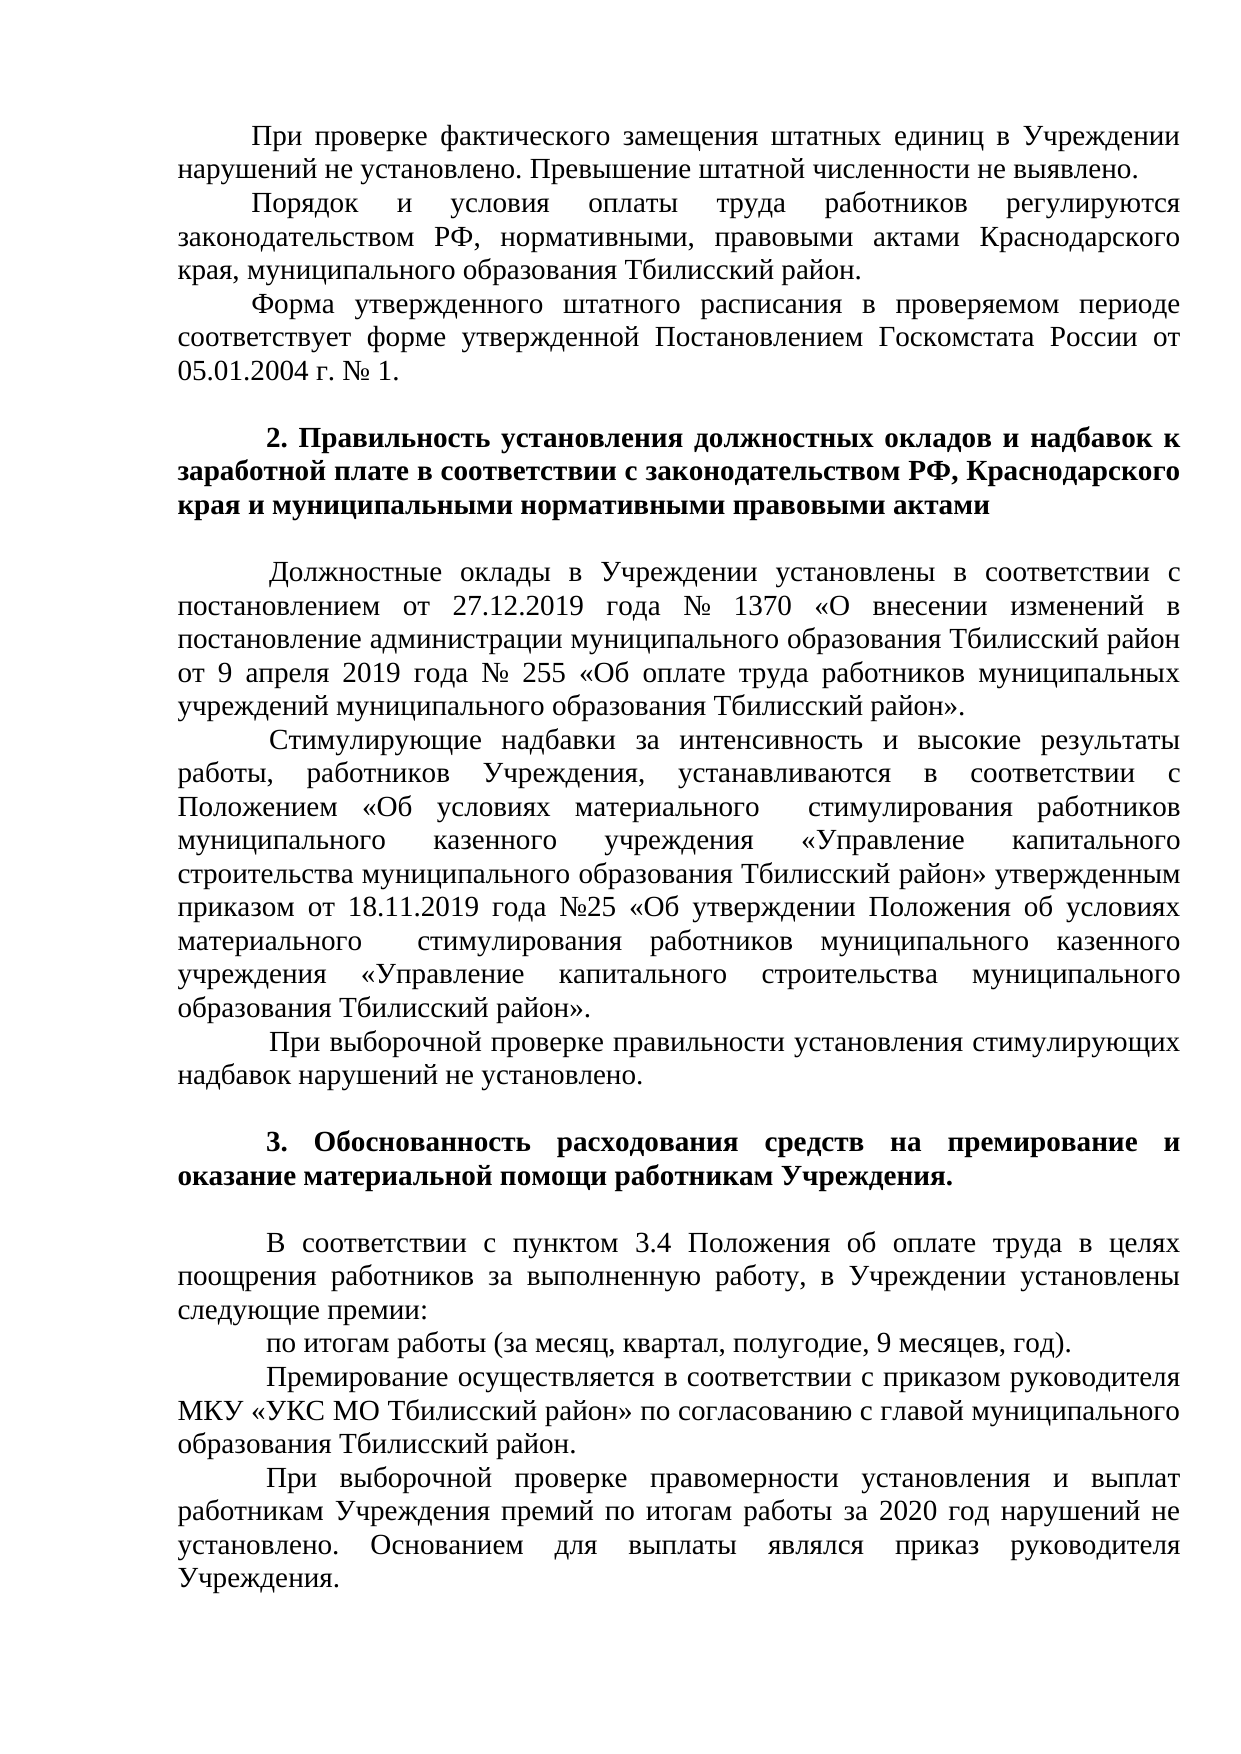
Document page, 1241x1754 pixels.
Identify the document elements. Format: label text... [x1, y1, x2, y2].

text При выборочной проверке правомерности установления и выплат работникам Учреждения премий по итогам работы за 2020 год нарушений не установлено. Основанием для выплаты являлся приказ руководителя Учреждения. [177, 1460, 1181, 1594]
text При выборочной проверке правильности установления стимулирующих надбавок нарушений не установлено. [177, 1024, 1181, 1091]
text по итогам работы (за месяц, квартал, полугодие, 9 месяцев, год). [177, 1326, 1181, 1359]
text В соответствии с пунктом 3.4 Положения об оплате труда в целях поощрения работников за выполненную работу, в Учреждении установлены следующие премии: [177, 1225, 1181, 1326]
text Форма утвержденного штатного расписания в проверяемом периоде соответствует форме утвержденной Постановлением Госкомстата России от 05.01.2004 г. № 1. [177, 286, 1181, 386]
text При проверке фактического замещения штатных единиц в Учреждении нарушений не установлено. Превышение штатной численности не выявлено. [177, 118, 1181, 185]
text 2. Правильность установления должностных окладов и надбавок к заработной плате в соответствии с законодательством РФ, Краснодарского края и муниципальными нормативными правовыми актами [177, 420, 1181, 521]
text Порядок и условия оплаты труда работников регулируются законодательством РФ, нормативными, правовыми актами Краснодарского края, муниципального образования Тбилисский район. [177, 185, 1181, 286]
text 3. Обоснованность расходования средств на премирование и оказание материальной помощи работникам Учреждения. [177, 1124, 1181, 1191]
text Стимулирующие надбавки за интенсивность и высокие результаты работы, работников Учреждения, устанавливаются в соответствии с Положением «Об условиях материального стимулирования работников муниципального казенного учреждения «Управление капитального строительства муниципального образования Тбилисский район» утвержденным приказом от 18.11.2019 года №25 «Об утверждении Положения об условиях материального стимулирования работников муниципального казенного учреждения «Управление капитального строительства муниципального образования Тбилисский район». [177, 722, 1181, 1024]
text Премирование осуществляется в соответствии с приказом руководителя МКУ «УКС МО Тбилисский район» по согласованию с главой муниципального образования Тбилисский район. [177, 1359, 1181, 1460]
text Должностные оклады в Учреждении установлены в соответствии с постановлением от 27.12.2019 года № 1370 «О внесении изменений в постановление администрации муниципального образования Тбилисский район от 9 апреля 2019 года № 255 «Об оплате труда работников муниципальных учреждений муниципального образования Тбилисский район». [177, 554, 1181, 722]
